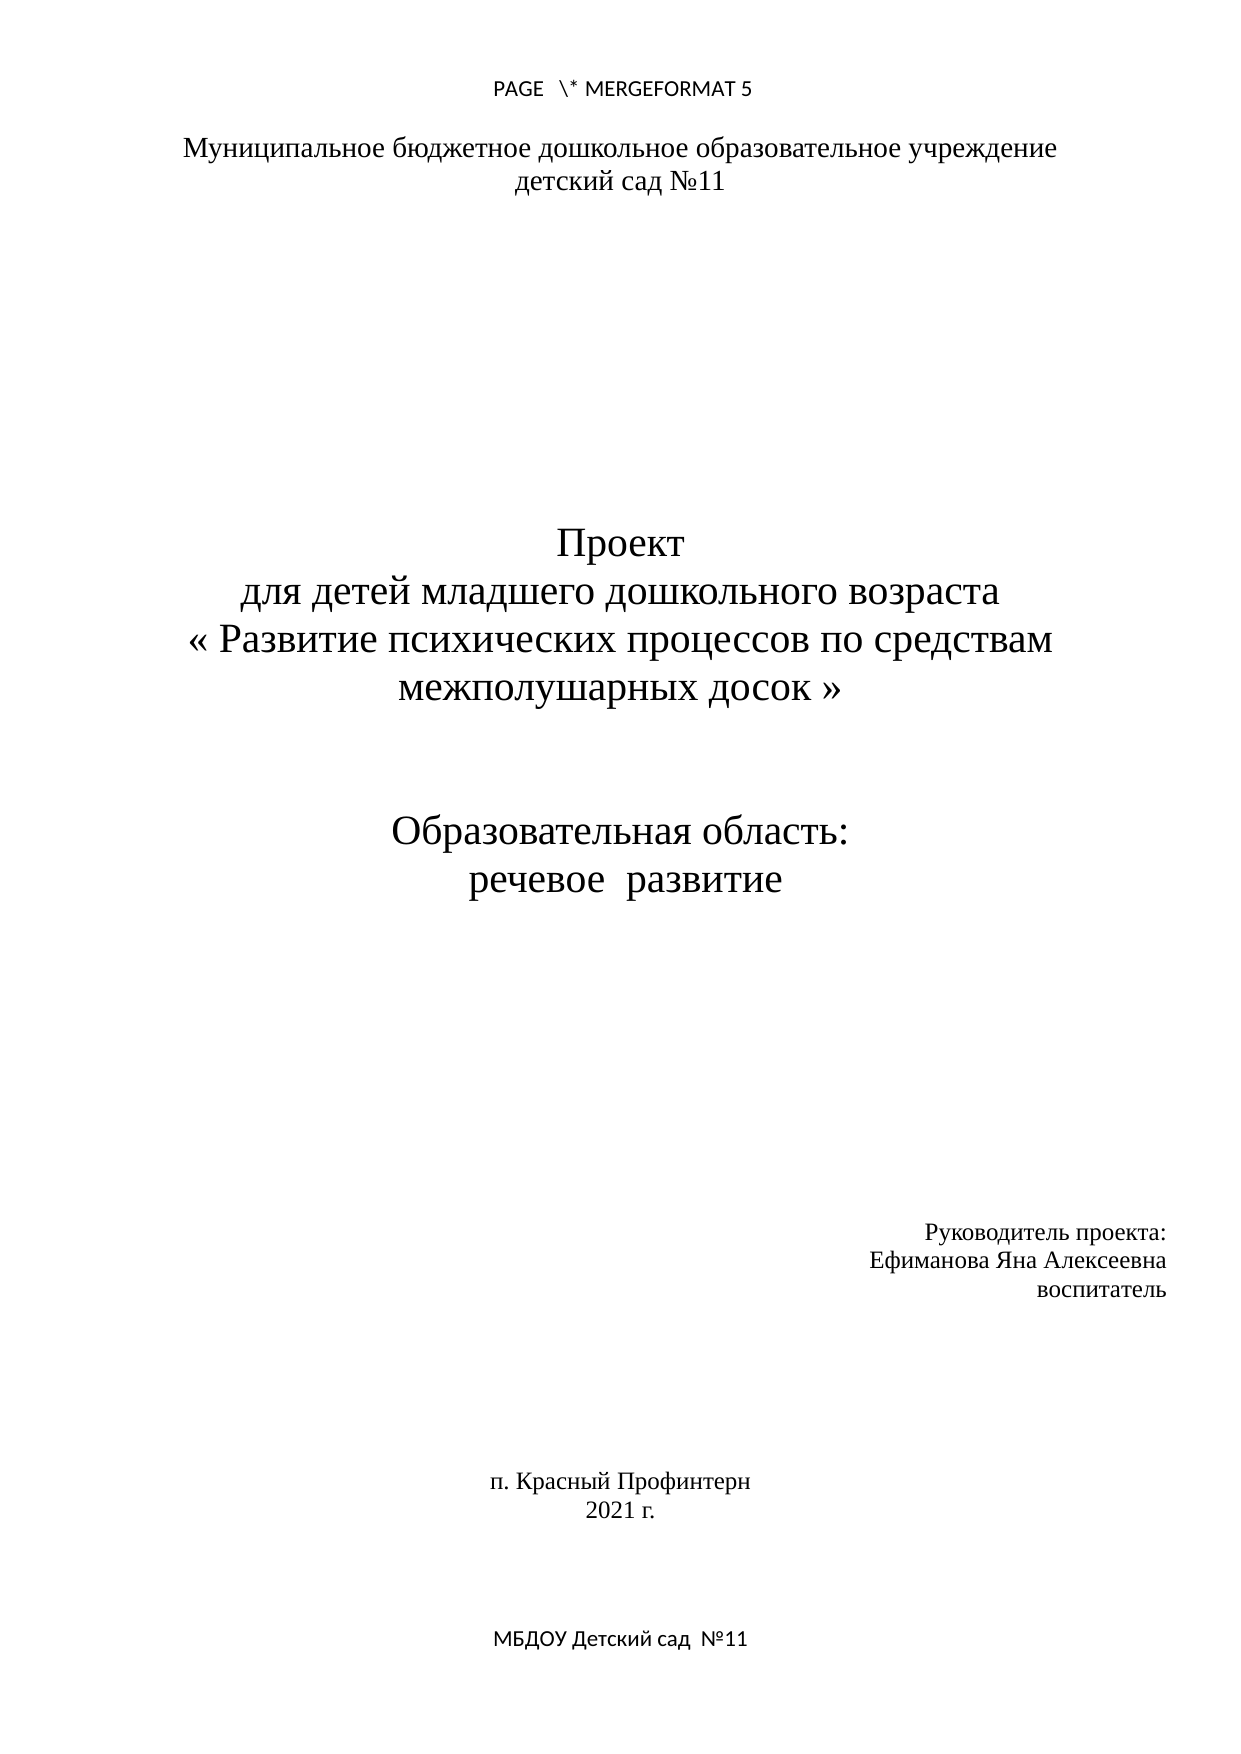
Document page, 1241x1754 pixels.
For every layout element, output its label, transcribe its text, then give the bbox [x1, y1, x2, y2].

text « Развитие психических процессов по средствам межполушарных досок » [74, 614, 1167, 709]
text 2021 г. [74, 1495, 1167, 1523]
text Муниципальное бюджетное дошкольное образовательное учреждение [74, 130, 1167, 163]
text речевое развитие [74, 853, 1167, 901]
text воспитатель [74, 1274, 1167, 1303]
text п. Красный Профинтерн [74, 1466, 1167, 1495]
text детский сад №11 [74, 163, 1167, 197]
text Образовательная область: [74, 805, 1167, 853]
text для детей младшего дошкольного возраста [74, 566, 1167, 614]
text Руководитель проекта: [74, 1217, 1167, 1246]
text Ефиманова Яна Алексеевна [74, 1246, 1167, 1274]
text Проект [74, 518, 1167, 566]
